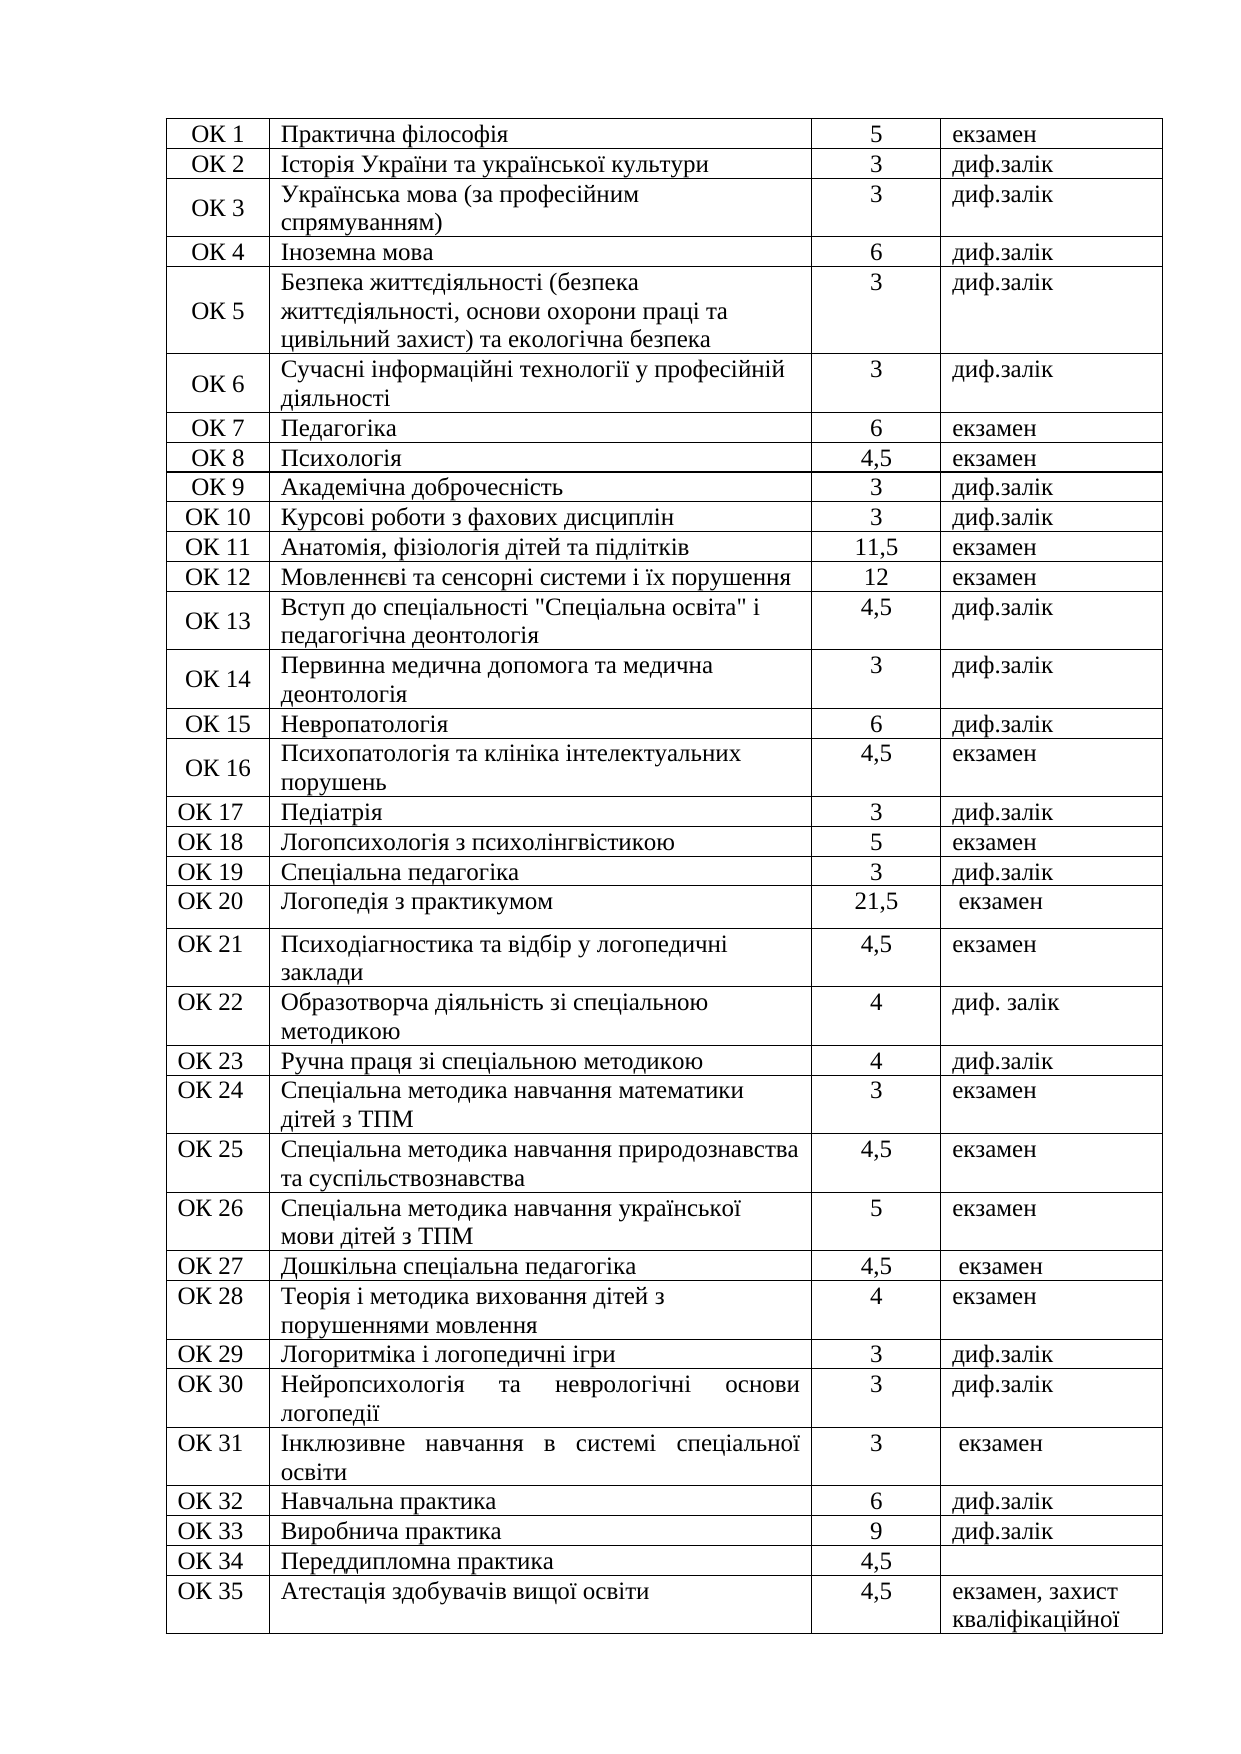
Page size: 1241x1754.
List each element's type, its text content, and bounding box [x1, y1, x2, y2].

table_cell Інклюзивне навчання в системі спеціальної освіти [270, 1428, 811, 1485]
table_cell ОК 19 [167, 857, 269, 885]
table_cell 9 [812, 1516, 940, 1545]
table_cell Переддипломна практика [270, 1546, 811, 1575]
table_cell Академічна доброчесність [270, 473, 811, 501]
table_cell ОК 23 [167, 1046, 269, 1074]
table_cell диф.залік [941, 1369, 1162, 1427]
table_cell 3 [812, 797, 940, 826]
table_cell диф.залік [941, 1486, 1162, 1515]
table_cell диф.залік [941, 709, 1162, 737]
table_cell 3 [812, 1369, 940, 1427]
table_cell 21,5 [812, 886, 940, 928]
table_cell диф.залік [941, 1340, 1162, 1368]
table_cell Курсові роботи з фахових дисциплін [270, 502, 811, 531]
table_cell диф.залік [941, 149, 1162, 178]
table_cell екзамен [941, 1193, 1162, 1250]
table_cell ОК 14 [167, 650, 269, 708]
table_cell екзамен [941, 929, 1162, 986]
table_cell Анатомія, фізіологія дітей та підлітків [270, 532, 811, 561]
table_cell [270, 1576, 811, 1633]
table_cell 5 [812, 1193, 940, 1250]
table_cell ОК 15 [167, 709, 269, 737]
table_cell ОК 28 [167, 1281, 269, 1338]
table_cell Спеціальна методика навчання української мови дітей з ТПМ [270, 1193, 811, 1250]
table_cell Логопсихологія з психолінгвістикою [270, 827, 811, 856]
table_cell ОК 16 [167, 739, 269, 796]
table_cell екзамен [941, 886, 1162, 928]
table_cell 3 [812, 1428, 940, 1485]
table_cell диф.залік [941, 237, 1162, 266]
table_cell Психологія [270, 443, 811, 471]
table_cell Навчальна практика [270, 1486, 811, 1515]
table_cell 3 [812, 502, 940, 531]
table_cell Спеціальна методика навчання математики дітей з ТПМ [270, 1076, 811, 1133]
table_cell ОК 18 [167, 827, 269, 856]
table_cell ОК 13 [167, 592, 269, 649]
table_cell ОК 6 [167, 354, 269, 412]
table_cell Дошкільна спеціальна педагогіка [270, 1251, 811, 1280]
table_cell диф.залік [941, 857, 1162, 885]
table_cell ОК 20 [167, 886, 269, 928]
table_cell ОК 32 [167, 1486, 269, 1515]
table_cell екзамен [941, 1428, 1162, 1485]
table_cell ОК 34 [167, 1546, 269, 1575]
table_cell ОК 31 [167, 1428, 269, 1485]
table_cell диф.залік [941, 473, 1162, 501]
table_cell диф.залік [941, 1516, 1162, 1545]
table_cell 11,5 [812, 532, 940, 561]
table_cell 3 [812, 650, 940, 708]
table_cell Практична філософія [270, 119, 811, 148]
table_cell ОК 8 [167, 443, 269, 471]
table_cell 4 [812, 1046, 940, 1074]
table_cell ОК 2 [167, 149, 269, 178]
table_cell диф.залік [941, 797, 1162, 826]
table_cell ОК 5 [167, 267, 269, 353]
table_cell Первинна медична допомога та медична деонтологія [270, 650, 811, 708]
table_cell ОК 9 [167, 473, 269, 501]
table_cell Історія України та української культури [270, 149, 811, 178]
table_cell 4,5 [812, 443, 940, 471]
table_cell екзамен [941, 119, 1162, 148]
table_cell [941, 1546, 1162, 1575]
table_cell ОК 35 [167, 1576, 269, 1633]
table_cell Українська мова (за професійним спрямуванням) [270, 179, 811, 236]
table_cell ОК 27 [167, 1251, 269, 1280]
table_cell 4,5 [812, 592, 940, 649]
table_cell 4,5 [812, 739, 940, 796]
table_cell 3 [812, 179, 940, 236]
table_cell ОК 4 [167, 237, 269, 266]
table_cell 6 [812, 1486, 940, 1515]
table_cell екзамен [941, 1076, 1162, 1133]
table_cell екзамен [941, 1251, 1162, 1280]
table_cell ОК 24 [167, 1076, 269, 1133]
table_cell 3 [812, 1076, 940, 1133]
table_cell 3 [812, 473, 940, 501]
table_cell Психопатологія та клініка інтелектуальних порушень [270, 739, 811, 796]
table_cell Образотворча діяльність зі спеціальною методикою [270, 987, 811, 1045]
table_cell Логопедія з практикумом [270, 886, 811, 928]
table_cell 3 [812, 149, 940, 178]
table_cell 4,5 [812, 929, 940, 986]
table_cell Спеціальна методика навчання природознавства та суспільствознавства [270, 1134, 811, 1192]
table_cell ОК 17 [167, 797, 269, 826]
table_cell Педагогіка [270, 413, 811, 442]
table_cell 4,5 [812, 1546, 940, 1575]
table_cell 4 [812, 987, 940, 1045]
table_cell ОК 7 [167, 413, 269, 442]
table_cell Іноземна мова [270, 237, 811, 266]
table_cell ОК 25 [167, 1134, 269, 1192]
table_cell Вступ до спеціальності "Спеціальна освіта" і педагогічна деонтологія [270, 592, 811, 649]
table_cell Спеціальна педагогіка [270, 857, 811, 885]
table_cell 4,5 [812, 1576, 940, 1633]
table_cell екзамен [941, 827, 1162, 856]
table_cell диф.залік [941, 267, 1162, 353]
table_cell Педіатрія [270, 797, 811, 826]
table_cell ОК 21 [167, 929, 269, 986]
table_cell Нейропсихологія та неврологічні основи логопедії [270, 1369, 811, 1427]
table_cell ОК 33 [167, 1516, 269, 1545]
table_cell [941, 1576, 1162, 1633]
table_cell ОК 30 [167, 1369, 269, 1427]
table_cell диф.залік [941, 179, 1162, 236]
table_cell 4,5 [812, 1251, 940, 1280]
table_cell ОК 26 [167, 1193, 269, 1250]
table_cell екзамен [941, 562, 1162, 591]
table_cell екзамен [941, 739, 1162, 796]
table_cell ОК 10 [167, 502, 269, 531]
table_cell диф.залік [941, 650, 1162, 708]
table_cell диф. залік [941, 987, 1162, 1045]
table_cell Мовленнєві та сенсорні системи і їх порушення [270, 562, 811, 591]
table_cell 6 [812, 709, 940, 737]
table_cell диф.залік [941, 502, 1162, 531]
table_cell 5 [812, 119, 940, 148]
table_cell 4 [812, 1281, 940, 1338]
table_cell 6 [812, 237, 940, 266]
table_cell ОК 3 [167, 179, 269, 236]
table_cell Виробнича практика [270, 1516, 811, 1545]
table_cell екзамен [941, 413, 1162, 442]
table_cell екзамен [941, 532, 1162, 561]
table_cell 12 [812, 562, 940, 591]
table_cell Невропатологія [270, 709, 811, 737]
table_cell ОК 22 [167, 987, 269, 1045]
table_cell 6 [812, 413, 940, 442]
table_cell Безпека життєдіяльності (безпека життєдіяльності, основи охорони праці та цивільний захист) та екологічна безпека [270, 267, 811, 353]
table_cell екзамен [941, 443, 1162, 471]
table_cell ОК 29 [167, 1340, 269, 1368]
table_cell Теорія і методика виховання дітей з порушеннями мовлення [270, 1281, 811, 1338]
table_cell Психодіагностика та відбір у логопедичні заклади [270, 929, 811, 986]
table_cell 3 [812, 267, 940, 353]
table_cell Логоритміка і логопедичні ігри [270, 1340, 811, 1368]
table_cell 5 [812, 827, 940, 856]
table_cell Ручна праця зі спеціальною методикою [270, 1046, 811, 1074]
table_cell Сучасні інформаційні технології у професійній діяльності [270, 354, 811, 412]
table_cell диф.залік [941, 1046, 1162, 1074]
table_cell диф.залік [941, 592, 1162, 649]
table_cell 3 [812, 1340, 940, 1368]
table_cell 3 [812, 857, 940, 885]
table_cell екзамен [941, 1134, 1162, 1192]
table_cell екзамен [941, 1281, 1162, 1338]
table_cell 4,5 [812, 1134, 940, 1192]
table_cell ОК 12 [167, 562, 269, 591]
table_cell ОК 11 [167, 532, 269, 561]
table_cell ОК 1 [167, 119, 269, 148]
table_cell 3 [812, 354, 940, 412]
table_cell диф.залік [941, 354, 1162, 412]
